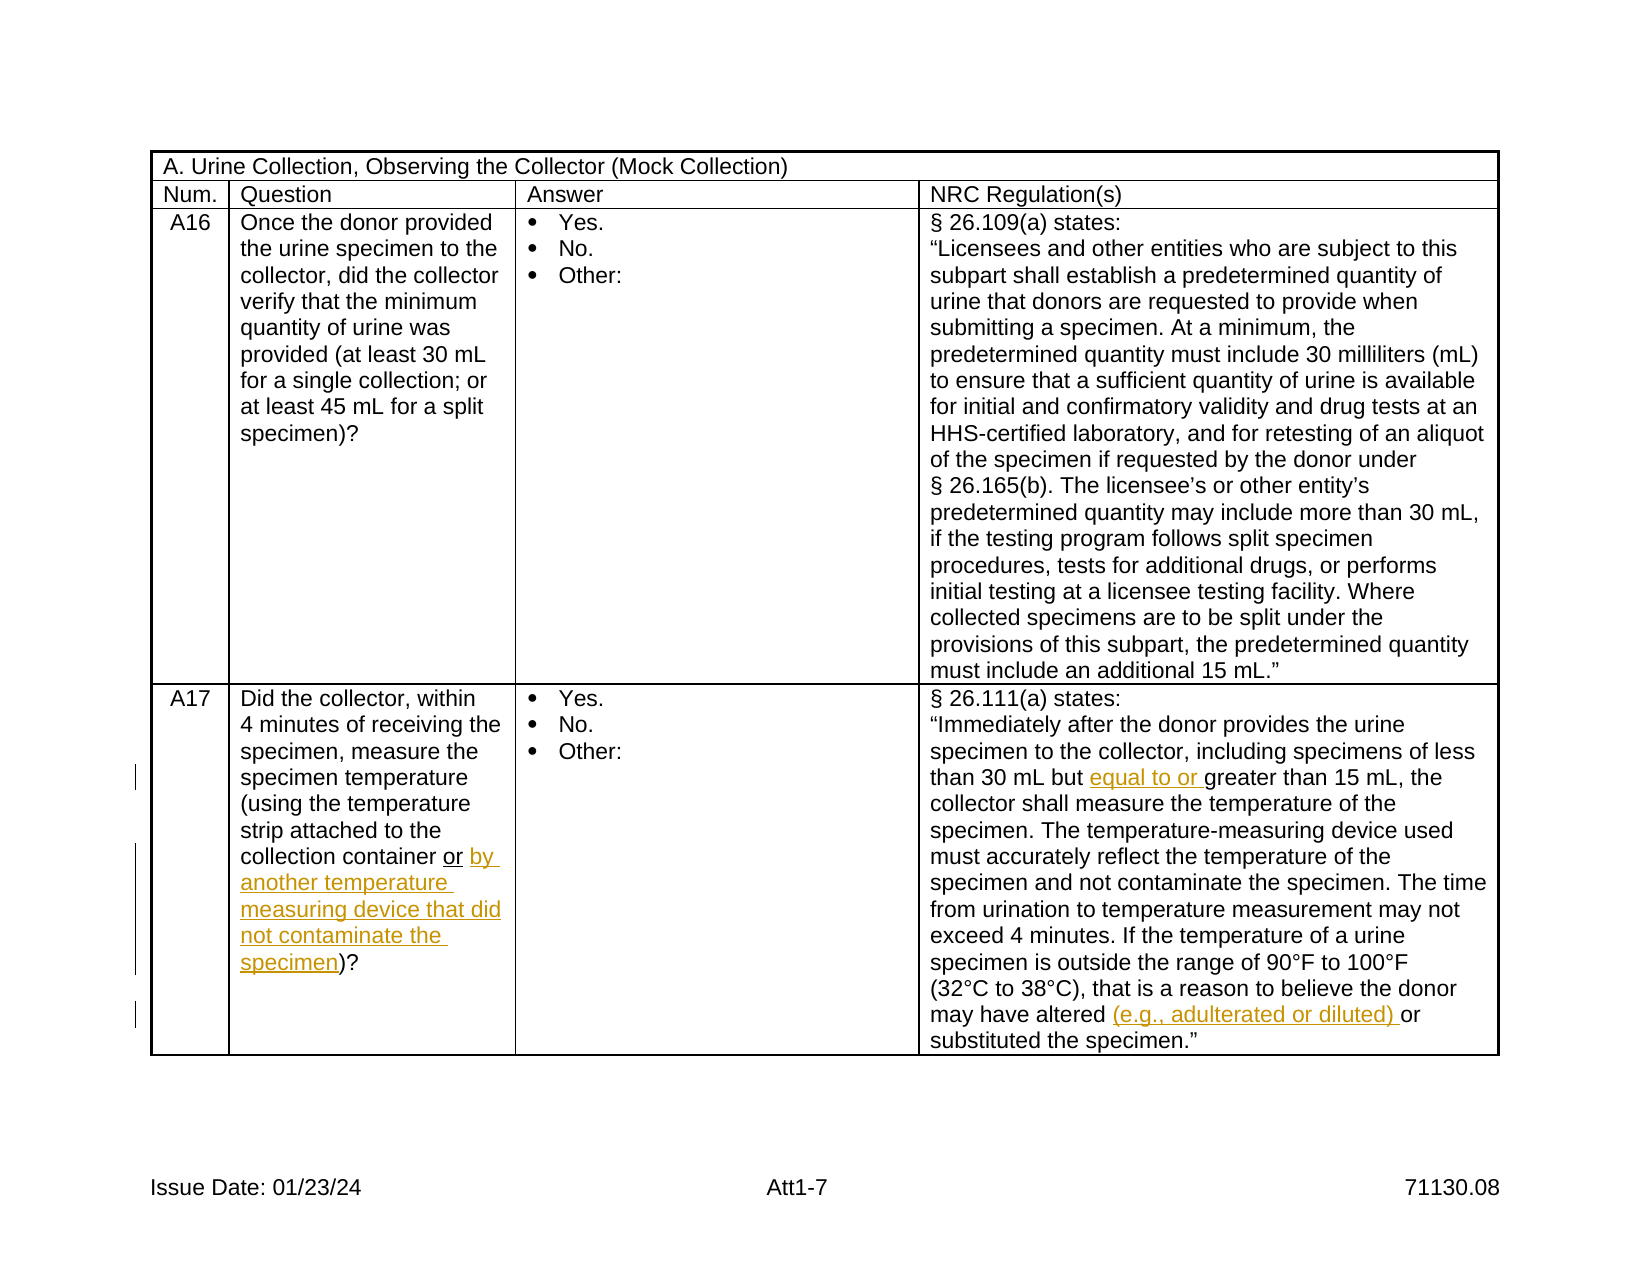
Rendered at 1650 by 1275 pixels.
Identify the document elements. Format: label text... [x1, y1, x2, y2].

table_cell Num. [153, 181, 228, 207]
table_cell Yes. No. Other: [516, 685, 918, 1054]
table_cell § 26.109(a) states: “Licensees and other entities who are subject to this subpart shall establish a predetermined quantity of urine that donors are requested to provide when submitting a specimen. At a minimum, the predetermined quantity must include 30 milliliters (mL) to ensure that a sufficient quantity of urine is available for initial and confirmatory validity and drug tests at an HHS-certified laboratory, and for retesting of an aliquot of the specimen if requested by the donor under § 26.165(b). The licensee’s or other entity’s predetermined quantity may include more than 30 mL, if the testing program follows split specimen procedures, tests for additional drugs, or performs initial testing at a licensee testing facility. Where collected specimens are to be split under the provisions of this subpart, the predetermined quantity must include an additional 15 mL.” [920, 209, 1497, 683]
table_cell Answer [516, 181, 918, 207]
table_cell § 26.111(a) states: “Immediately after the donor provides the urine specimen to the collector, including specimens of less than 30 mL but greater than 15 mL, the collector shall measure the temperature of the specimen. The temperature-measuring device used must accurately reflect the temperature of the specimen and not contaminate the specimen. The time from urination to temperature measurement may not exceed 4 minutes. If the temperature of a urine specimen is outside the range of 90°F to 100°F (32°C to 38°C), that is a reason to believe the donor may have altered or substituted the specimen.” [920, 685, 1497, 1054]
table_header A. Urine Collection, Observing the Collector (Mock Collection) [153, 153, 1497, 179]
table_cell A17 [153, 685, 228, 1054]
table_cell Once the donor provided the urine specimen to the collector, did the collector verify that the minimum quantity of urine was provided (at least 30 mL for a single collection; or at least 45 mL for a split specimen)? [230, 209, 515, 683]
table_cell Yes. No. Other: [516, 209, 918, 683]
table_cell Question [230, 181, 515, 207]
table_cell A16 [153, 209, 228, 683]
table_cell NRC Regulation(s) [920, 181, 1497, 207]
table_cell Did the collector, within 4 minutes of receiving the specimen, measure the specimen temperature (using the temperature strip attached to the collection container or )? [230, 685, 515, 1054]
